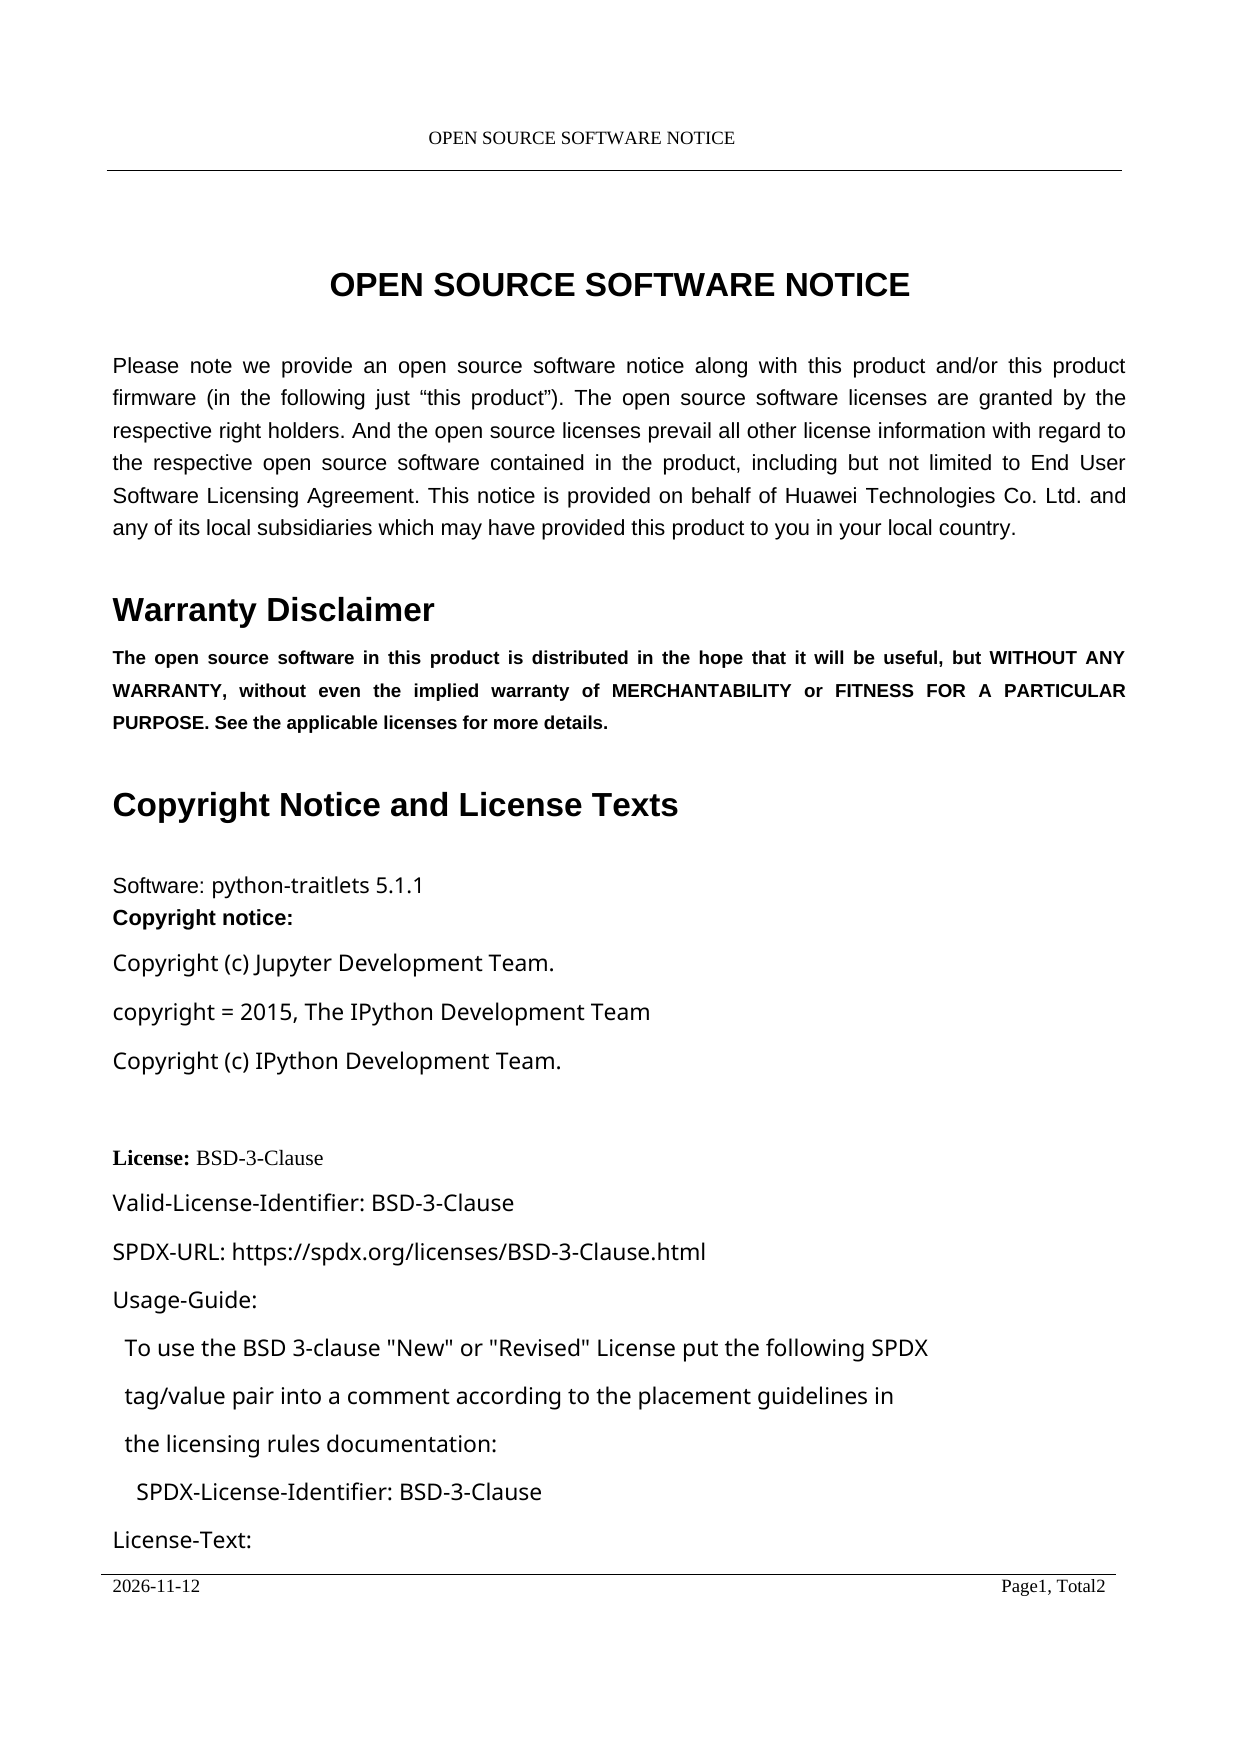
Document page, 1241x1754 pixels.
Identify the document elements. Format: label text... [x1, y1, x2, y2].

text SPDX-URL: https://spdx.org/licenses/BSD-3-Clause.html [112, 1235, 1128, 1267]
text License: BSD-3-Clause [112, 1142, 1128, 1174]
text Software: python-traitlets 5.1.1 [112, 869, 1128, 901]
text Usage-Guide: [112, 1283, 1128, 1315]
text License-Text: [112, 1523, 1128, 1556]
text Valid-License-Identifier: BSD-3-Clause [112, 1187, 1128, 1219]
text the licensing rules documentation: [112, 1427, 1128, 1460]
text Copyright (c) Jupyter Development Team. copyright = 2015, The IPython Development Team Copyright (c) IPython Development Team. [112, 947, 1128, 1125]
text OPEN SOURCE SOFTWARE NOTICE [112, 251, 1128, 316]
text Copyright Notice and License Texts [112, 771, 1128, 836]
text SPDX-License-Identifier: BSD-3-Clause [112, 1475, 1128, 1508]
text Please note we provide an open source software notice along with this product and/or this product firmware (in the following just “this product”). The open source software licenses are granted by the respective right holders. And the open source licenses prevail all other license information with regard to the respective open source software contained in the product, including but not limited to End User Software Licensing Agreement. This notice is provided on behalf of Huawei Technologies Co. Ltd. and any of its local subsidiaries which may have provided this product to you in your local country. [112, 349, 1128, 544]
text tag/value pair into a comment according to the placement guidelines in [112, 1379, 1128, 1412]
text Warranty Disclaimer [112, 576, 1128, 641]
text Copyright notice: [112, 901, 1128, 934]
text The open source software in this product is distributed in the hope that it will be useful, but WITHOUT ANY WARRANTY, without even the implied warranty of MERCHANTABILITY or FITNESS FOR A PARTICULAR PURPOSE. See the applicable licenses for more details. [112, 641, 1128, 739]
text To use the BSD 3-clause "New" or "Revised" License put the following SPDX [112, 1331, 1128, 1363]
